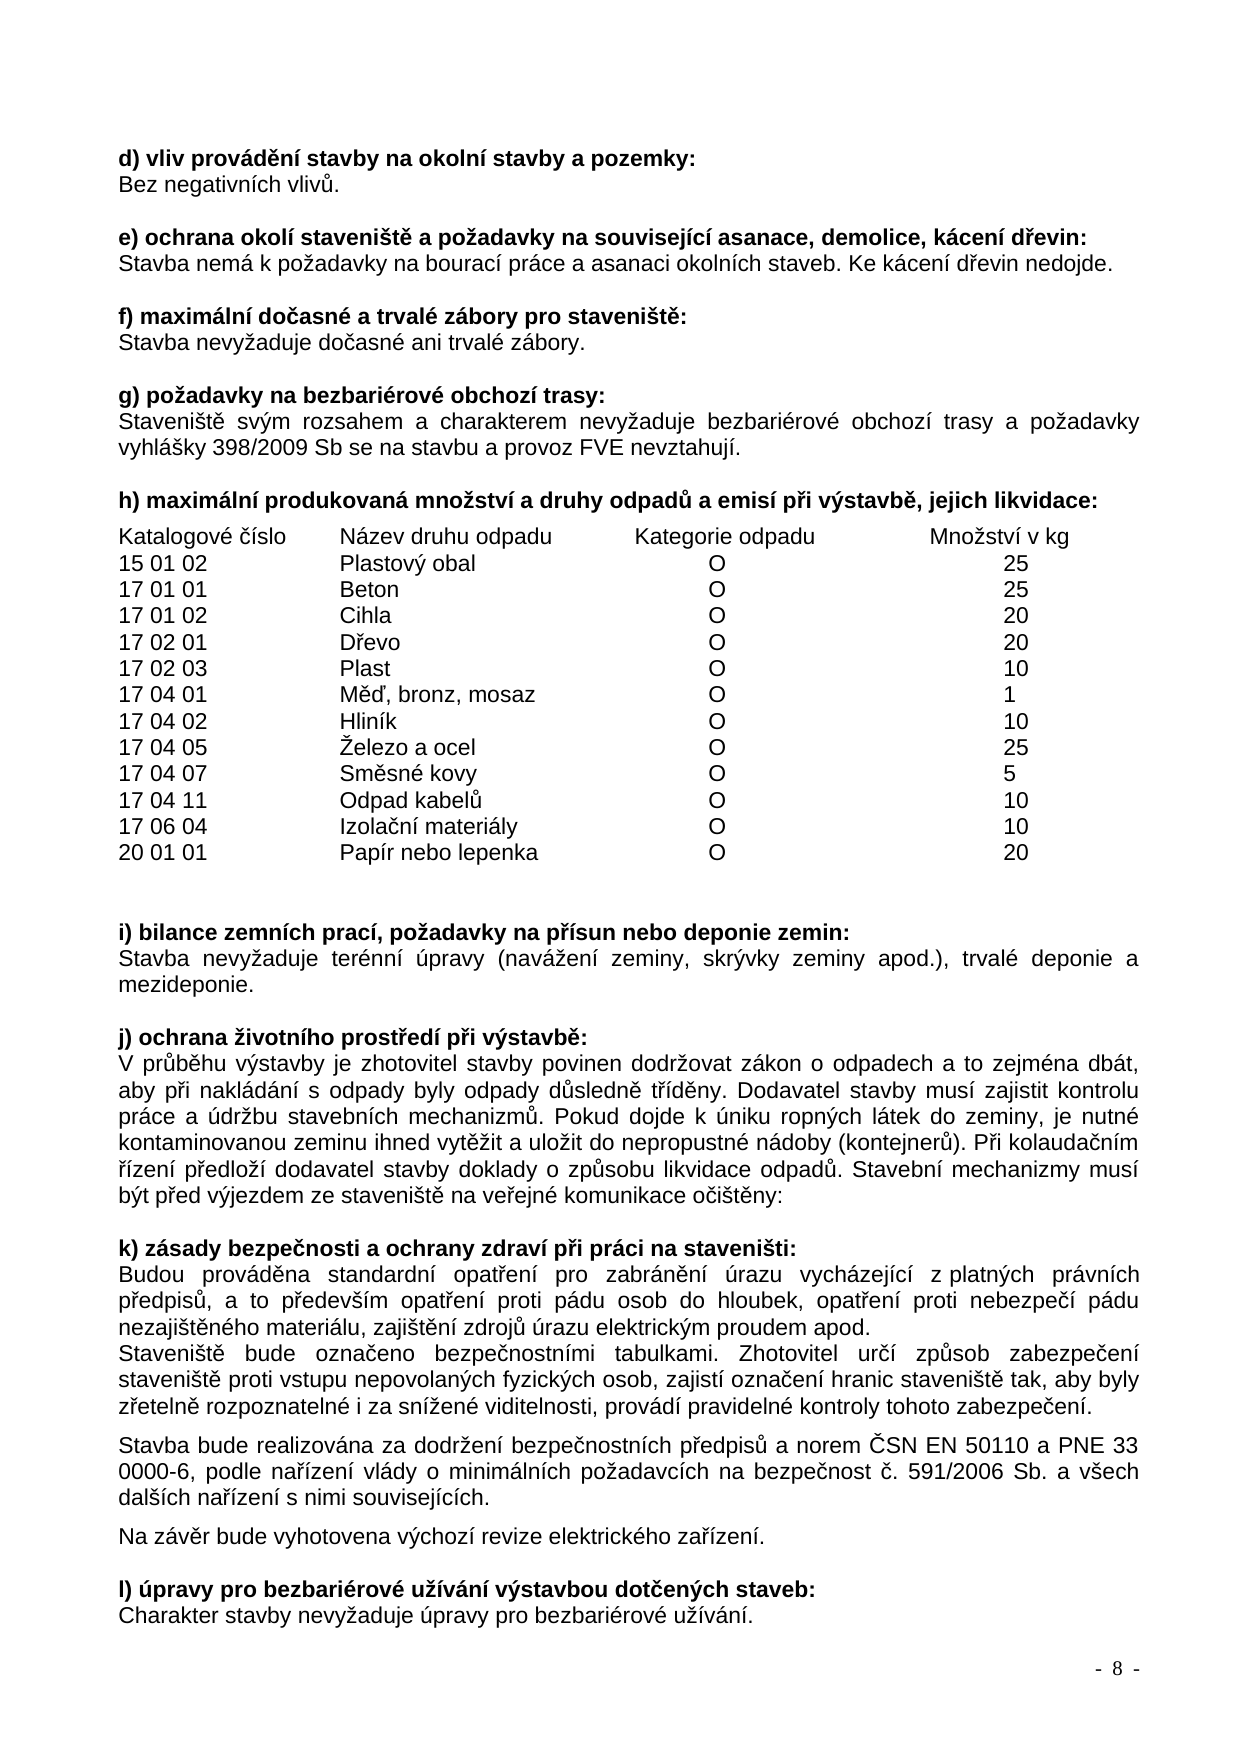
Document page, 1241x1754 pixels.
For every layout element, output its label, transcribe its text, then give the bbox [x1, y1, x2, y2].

text Stavba nevyžaduje dočasné ani trvalé zábory. [118, 329, 1140, 355]
text Charakter stavby nevyžaduje úpravy pro bezbariérové užívání. [118, 1602, 1140, 1629]
text Stavba bude realizována za dodržení bezpečnostních předpisů a norem ČSN EN 50110 a PNE 33 0000-6, podle nařízení vlády o minimálních požadavcích na bezpečnost č. 591/2006 Sb. a všech dalších nařízení s nimi souvisejících. [118, 1432, 1140, 1511]
text 17 01 02 Cihla O 20 [118, 602, 1140, 628]
text Staveniště bude označeno bezpečnostními tabulkami. Zhotovitel určí způsob zabezpečení staveniště proti vstupu nepovolaných fyzických osob, zajistí označení hranic staveniště tak, aby byly zřetelně rozpoznatelné i za snížené viditelnosti, provádí pravidelné kontroly tohoto zabezpečení. [118, 1340, 1140, 1419]
text i) bilance zemních prací, požadavky na přísun nebo deponie zemin: [118, 918, 1140, 945]
text Staveniště svým rozsahem a charakterem nevyžaduje bezbariérové obchozí trasy a požadavky vyhlášky 398/2009 Sb se na stavbu a provoz FVE nevztahují. [118, 408, 1140, 461]
text f) maximální dočasné a trvalé zábory pro staveniště: [118, 303, 1140, 329]
text V průběhu výstavby je zhotovitel stavby povinen dodržovat zákon o odpadech a to zejména dbát, aby při nakládání s odpady byly odpady důsledně tříděny. Dodavatel stavby musí zajistit kontrolu práce a údržbu stavebních mechanizmů. Pokud dojde k úniku ropných látek do zeminy, je nutné kontaminovanou zeminu ihned vytěžit a uložit do nepropustné nádoby (kontejnerů). Při kolaudačním řízení předloží dodavatel stavby doklady o způsobu likvidace odpadů. Stavební mechanizmy musí být před výjezdem ze staveniště na veřejné komunikace očištěny: [118, 1050, 1140, 1208]
text k) zásady bezpečnosti a ochrany zdraví při práci na staveništi: [118, 1235, 1140, 1261]
text Budou prováděna standardní opatření pro zabránění úrazu vycházející z platných právních předpisů, a to především opatření proti pádu osob do hloubek, opatření proti nebezpečí pádu nezajištěného materiálu, zajištění zdrojů úrazu elektrickým proudem apod. [118, 1261, 1140, 1340]
text 17 01 01 Beton O 25 [118, 576, 1140, 602]
text 15 01 02 Plastový obal O 25 [118, 549, 1140, 576]
text 17 04 05 Železo a ocel O 25 [118, 734, 1140, 760]
text e) ochrana okolí staveniště a požadavky na související asanace, demolice, kácení dřevin: [118, 223, 1140, 250]
text 17 06 04 Izolační materiály O 10 [118, 813, 1140, 839]
text 17 04 01 Měď, bronz, mosaz O 1 [118, 681, 1140, 708]
list Na závěr bude vyhotovena výchozí revize elektrického zařízení. [118, 1523, 1140, 1549]
text 17 04 02 Hliník O 10 [118, 708, 1140, 734]
text Bez negativních vlivů. [118, 171, 1140, 197]
text 17 02 03 Plast O 10 [118, 655, 1140, 681]
text Stavba nevyžaduje terénní úpravy (navážení zeminy, skrývky zeminy apod.), trvalé deponie a mezideponie. [118, 945, 1140, 997]
text h) maximální produkovaná množství a druhy odpadů a emisí při výstavbě, jejich likvidace: [118, 487, 1140, 513]
text 17 04 11 Odpad kabelů O 10 [118, 787, 1140, 813]
text 20 01 01 Papír nebo lepenka O 20 [118, 839, 1140, 866]
text Katalogové číslo Název druhu odpadu Kategorie odpadu Množství v kg [118, 523, 1140, 549]
text 17 04 07 Směsné kovy O 5 [118, 760, 1140, 787]
text g) požadavky na bezbariérové obchozí trasy: [118, 382, 1140, 408]
text 17 02 01 Dřevo O 20 [118, 628, 1140, 655]
text d) vliv provádění stavby na okolní stavby a pozemky: [118, 144, 1140, 171]
text l) úpravy pro bezbariérové užívání výstavbou dotčených staveb: [118, 1576, 1140, 1602]
text j) ochrana životního prostředí při výstavbě: [118, 1024, 1140, 1050]
text Stavba nemá k požadavky na bourací práce a asanaci okolních staveb. Ke kácení dřevin nedojde. [118, 250, 1140, 276]
